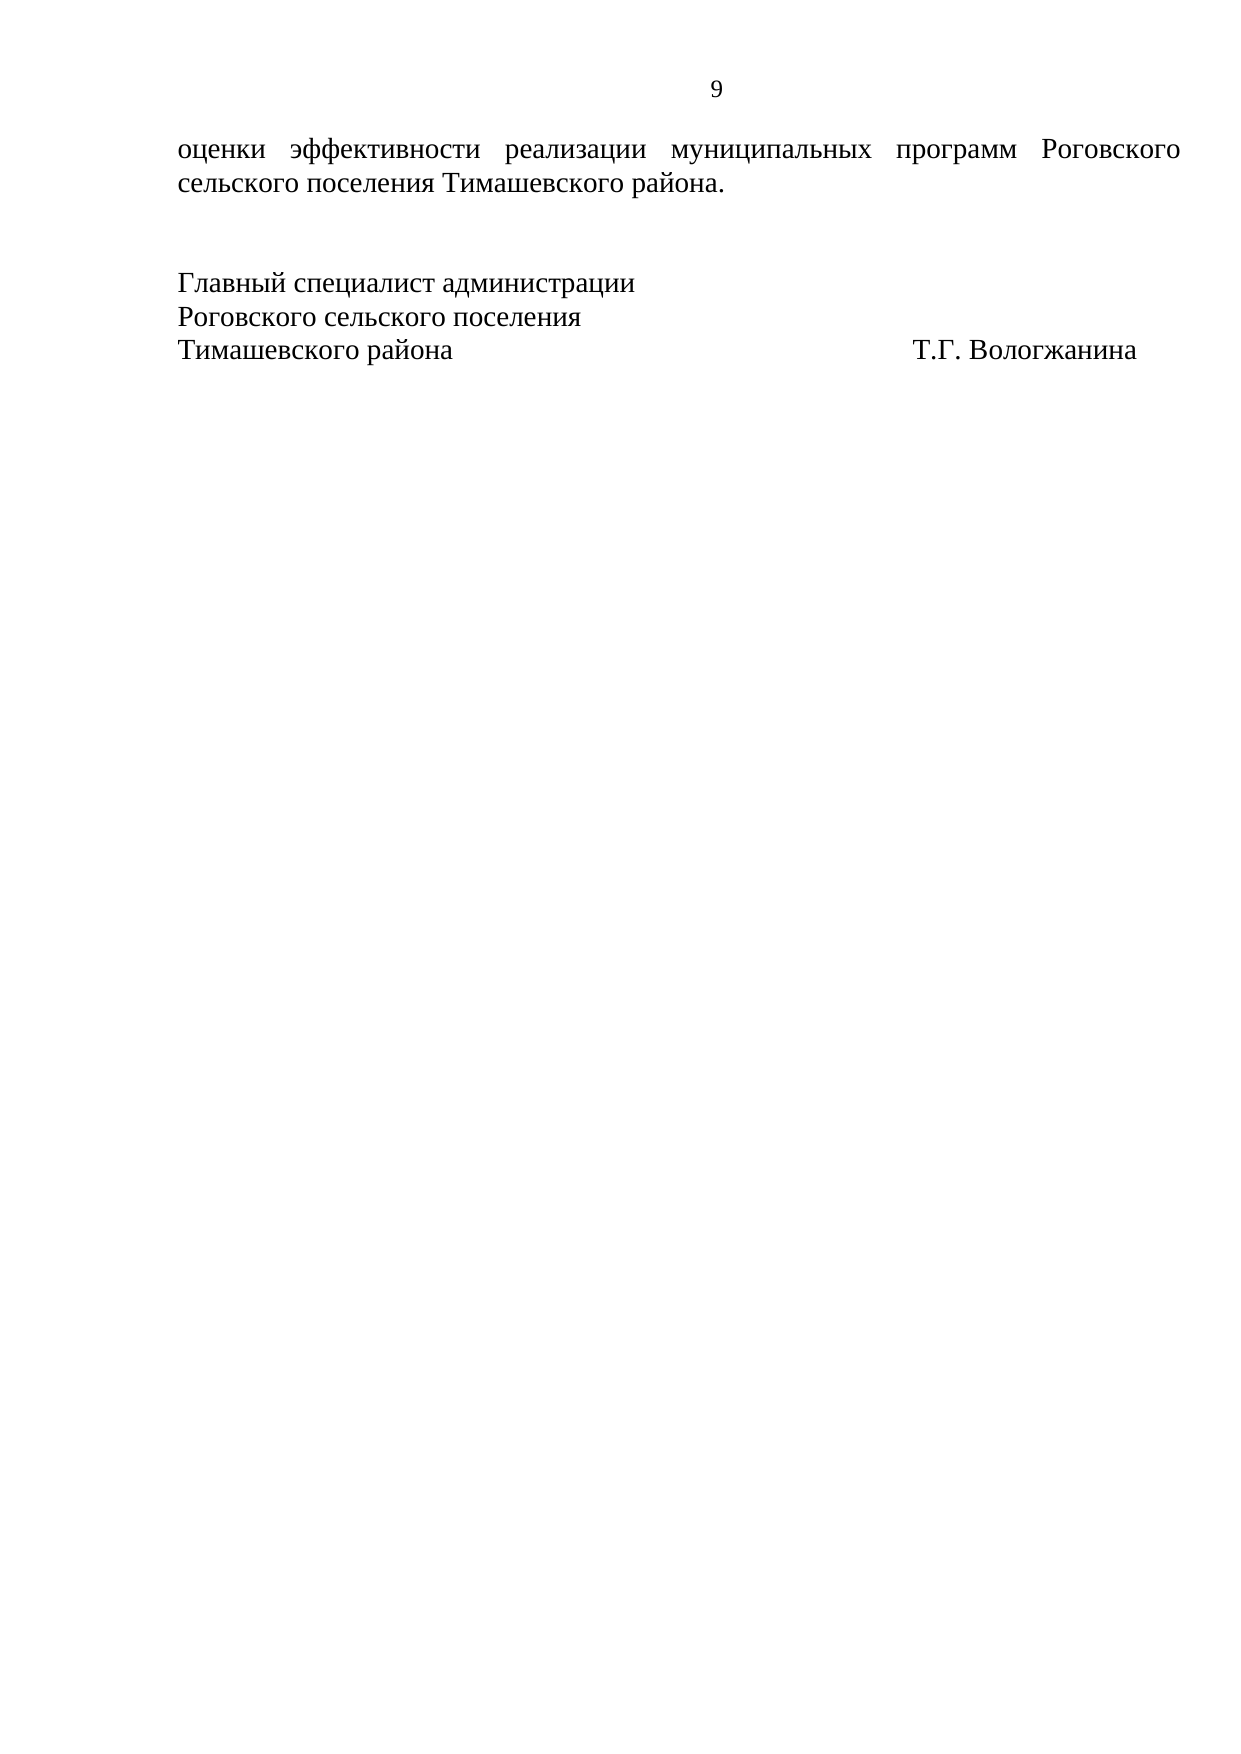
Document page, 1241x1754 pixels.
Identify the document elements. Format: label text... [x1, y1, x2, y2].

text Роговского сельского поселения [148, 299, 1181, 332]
text Тимашевского района Т.Г. Вологжанина [148, 332, 1181, 366]
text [177, 131, 1181, 198]
text Главный специалист администрации [148, 265, 1181, 299]
